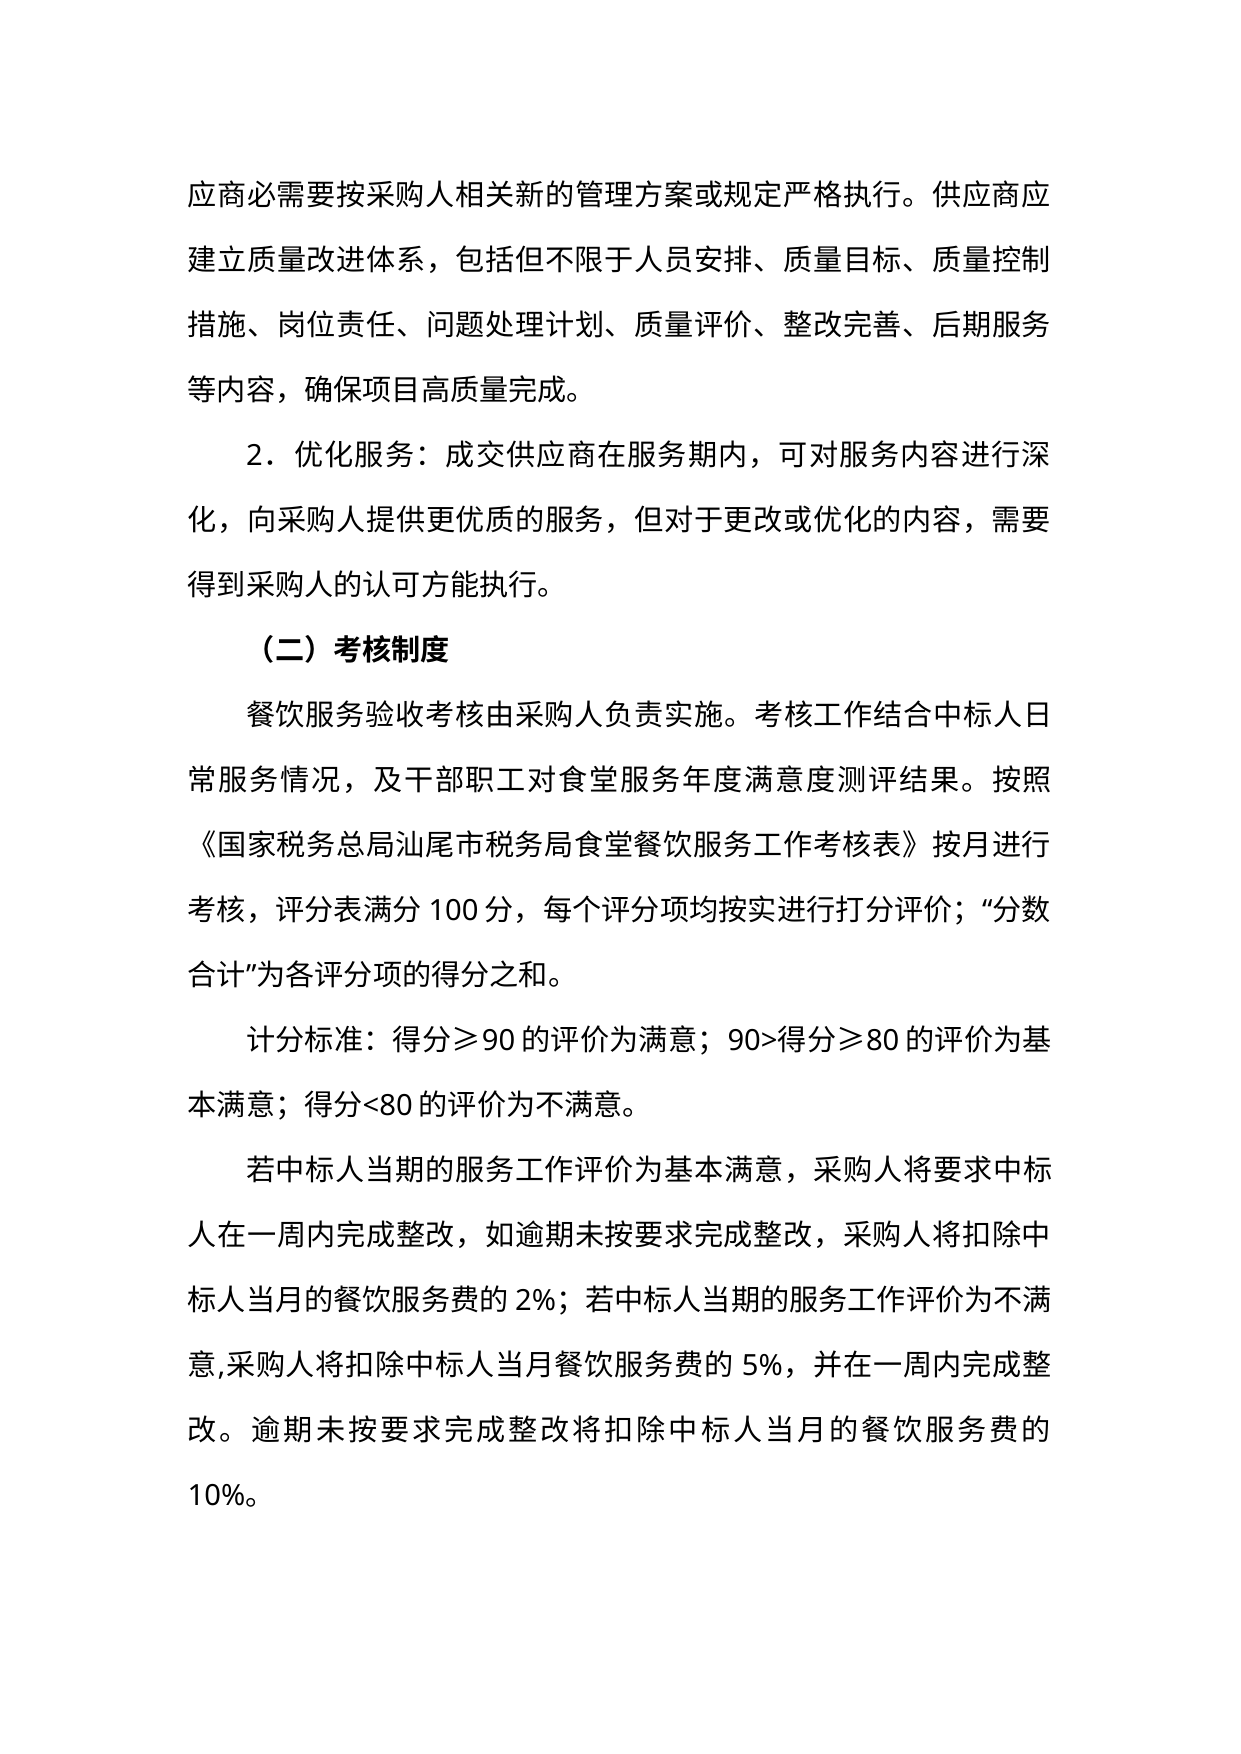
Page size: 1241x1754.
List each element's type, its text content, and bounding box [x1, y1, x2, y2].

text 餐饮服务验收考核由采购人负责实施。考核工作结合中标人日常服务情况，及干部职工对食堂服务年度满意度测评结果。按照《国家税务总局汕尾市税务局食堂餐饮服务工作考核表》按月进行考核，评分表满分100分，每个评分项均按实进行打分评价；“分数合计”为各评分项的得分之和。 [187, 682, 1053, 1007]
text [187, 162, 1053, 422]
text 若中标人当期的服务工作评价为基本满意，采购人将要求中标人在一周内完成整改，如逾期未按要求完成整改，采购人将扣除中标人当月的餐饮服务费的2%；若中标人当期的服务工作评价为不满意,采购人将扣除中标人当月餐饮服务费的5%，并在一周内完成整改。逾期未按要求完成整改将扣除中标人当月的餐饮服务费的10%。 [187, 1137, 1053, 1527]
text 2．优化服务：成交供应商在服务期内，可对服务内容进行深化，向采购人提供更优质的服务，但对于更改或优化的内容，需要得到采购人的认可方能执行。 [187, 422, 1053, 617]
text （二）考核制度 [187, 617, 1053, 682]
text 计分标准：得分≥90的评价为满意；90>得分≥80的评价为基本满意；得分<80的评价为不满意。 [187, 1007, 1053, 1137]
